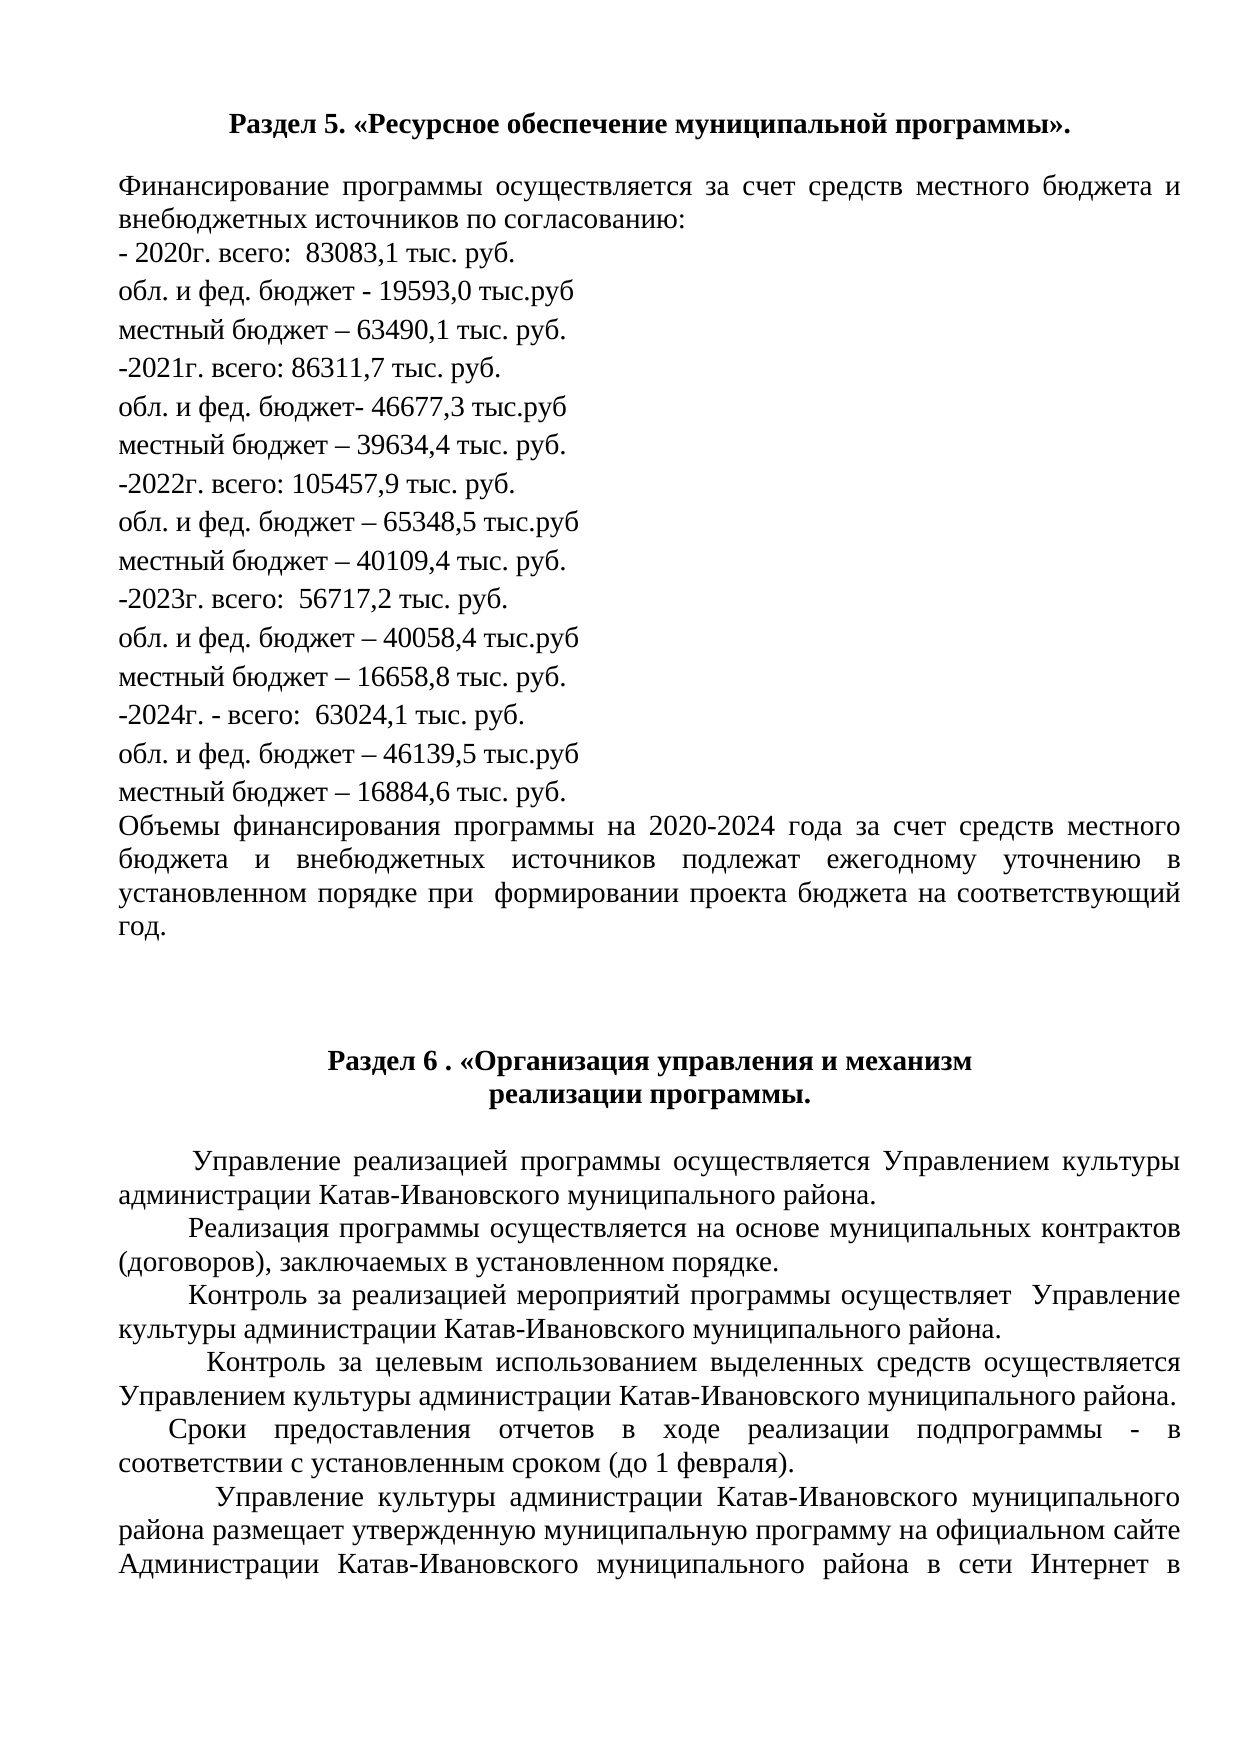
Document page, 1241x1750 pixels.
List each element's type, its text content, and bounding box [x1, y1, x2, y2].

text -2023г. всего: 56717,2 тыс. руб. [118, 582, 1182, 615]
text местный бюджет – 16884,6 тыс. руб. [118, 774, 1182, 808]
text местный бюджет – 16658,8 тыс. руб. [118, 659, 1182, 692]
text обл. и фед. бюджет- 46677,3 тыс.руб [118, 389, 1182, 422]
text -2024г. - всего: 63024,1 тыс. руб. [118, 697, 1182, 731]
text местный бюджет – 63490,1 тыс. руб. [118, 312, 1182, 345]
text обл. и фед. бюджет - 19593,0 тыс.руб [118, 273, 1182, 307]
text обл. и фед. бюджет – 46139,5 тыс.руб [118, 736, 1182, 769]
text Контроль за реализацией мероприятий программы осуществляет Управление культуры администрации Катав-Ивановского муниципального района. [118, 1277, 1182, 1344]
text Контроль за целевым использованием выделенных средств осуществляется Управлением культуры администрации Катав-Ивановского муниципального района. [118, 1344, 1182, 1412]
text Реализация программы осуществляется на основе муниципальных контрактов (договоров), заключаемых в установленном порядке. [118, 1210, 1182, 1277]
text реализации программы. [118, 1076, 1182, 1110]
text Управление реализацией программы осуществляется Управлением культуры администрации Катав-Ивановского муниципального района. [118, 1143, 1182, 1210]
text - 2020г. всего: 83083,1 тыс. руб. [118, 235, 1182, 268]
text Объемы финансирования программы на 2020-2024 года за счет средств местного бюджета и внебюджетных источников подлежат ежегодному уточнению в установленном порядке при формировании проекта бюджета на соответствующий год. [118, 808, 1182, 942]
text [118, 1479, 1182, 1579]
text местный бюджет – 40109,4 тыс. руб. [118, 543, 1182, 577]
text -2021г. всего: 86311,7 тыс. руб. [118, 350, 1182, 384]
text Раздел 5. «Ресурсное обеспечение муниципальной программы». [118, 106, 1182, 140]
text Сроки предоставления отчетов в ходе реализации подпрограммы - в соответствии с установленным сроком (до 1 февраля). [118, 1412, 1182, 1479]
text местный бюджет – 39634,4 тыс. руб. [118, 427, 1182, 461]
text обл. и фед. бюджет – 65348,5 тыс.руб [118, 504, 1182, 538]
text -2022г. всего: 105457,9 тыс. руб. [118, 466, 1182, 499]
text Финансирование программы осуществляется за счет средств местного бюджета и внебюджетных источников по согласованию: [118, 168, 1182, 235]
text обл. и фед. бюджет – 40058,4 тыс.руб [118, 620, 1182, 654]
text Раздел 6 . «Организация управления и механизм [118, 1043, 1182, 1076]
